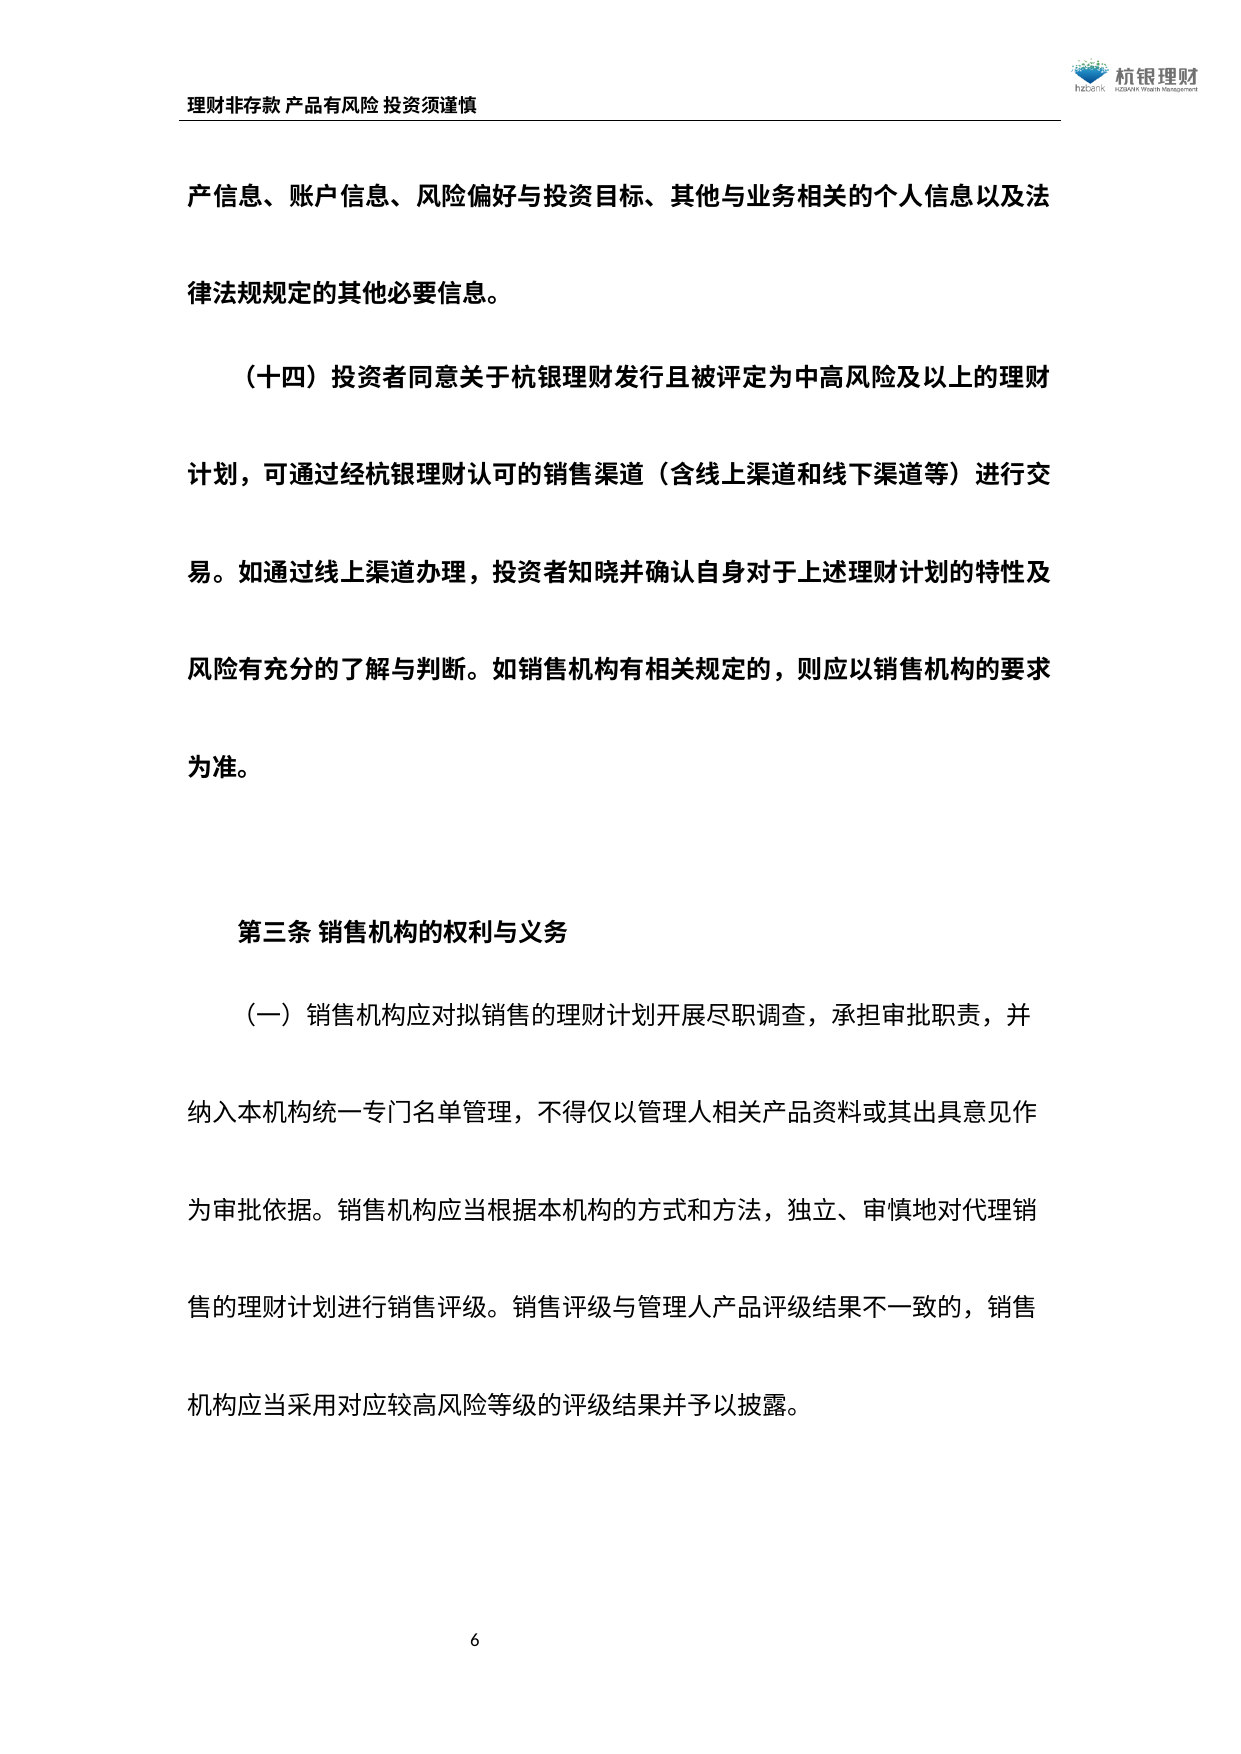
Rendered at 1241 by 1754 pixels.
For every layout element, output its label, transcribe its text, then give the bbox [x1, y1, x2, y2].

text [187, 162, 1053, 324]
picture [1067, 57, 1202, 94]
list 销售机构应对拟销售的理财计划开展尽职调查，承担审批职责，并纳入本机构统一专门名单管理，不得仅以管理人相关产品资料或其出具意见作为审批依据。销售机构应当根据本机构的方式和方法，独立、审慎地对代理销售的理财计划进行销售评级。销售评级与管理人产品评级结果不一致的，销售机构应当采用对应较高风险等级的评级结果并予以披露。 [187, 981, 1053, 1436]
list 投资者同意关于杭银理财发行且被评定为中高风险及以上的理财计划，可通过经杭银理财认可的销售渠道（含线上渠道和线下渠道等）进行交易。如通过线上渠道办理，投资者知晓并确认自身对于上述理财计划的特性及风险有充分的了解与判断。如销售机构有相关规定的，则应以销售机构的要求为准。 [187, 343, 1053, 798]
text 第三条 销售机构的权利与义务 [187, 898, 1053, 963]
